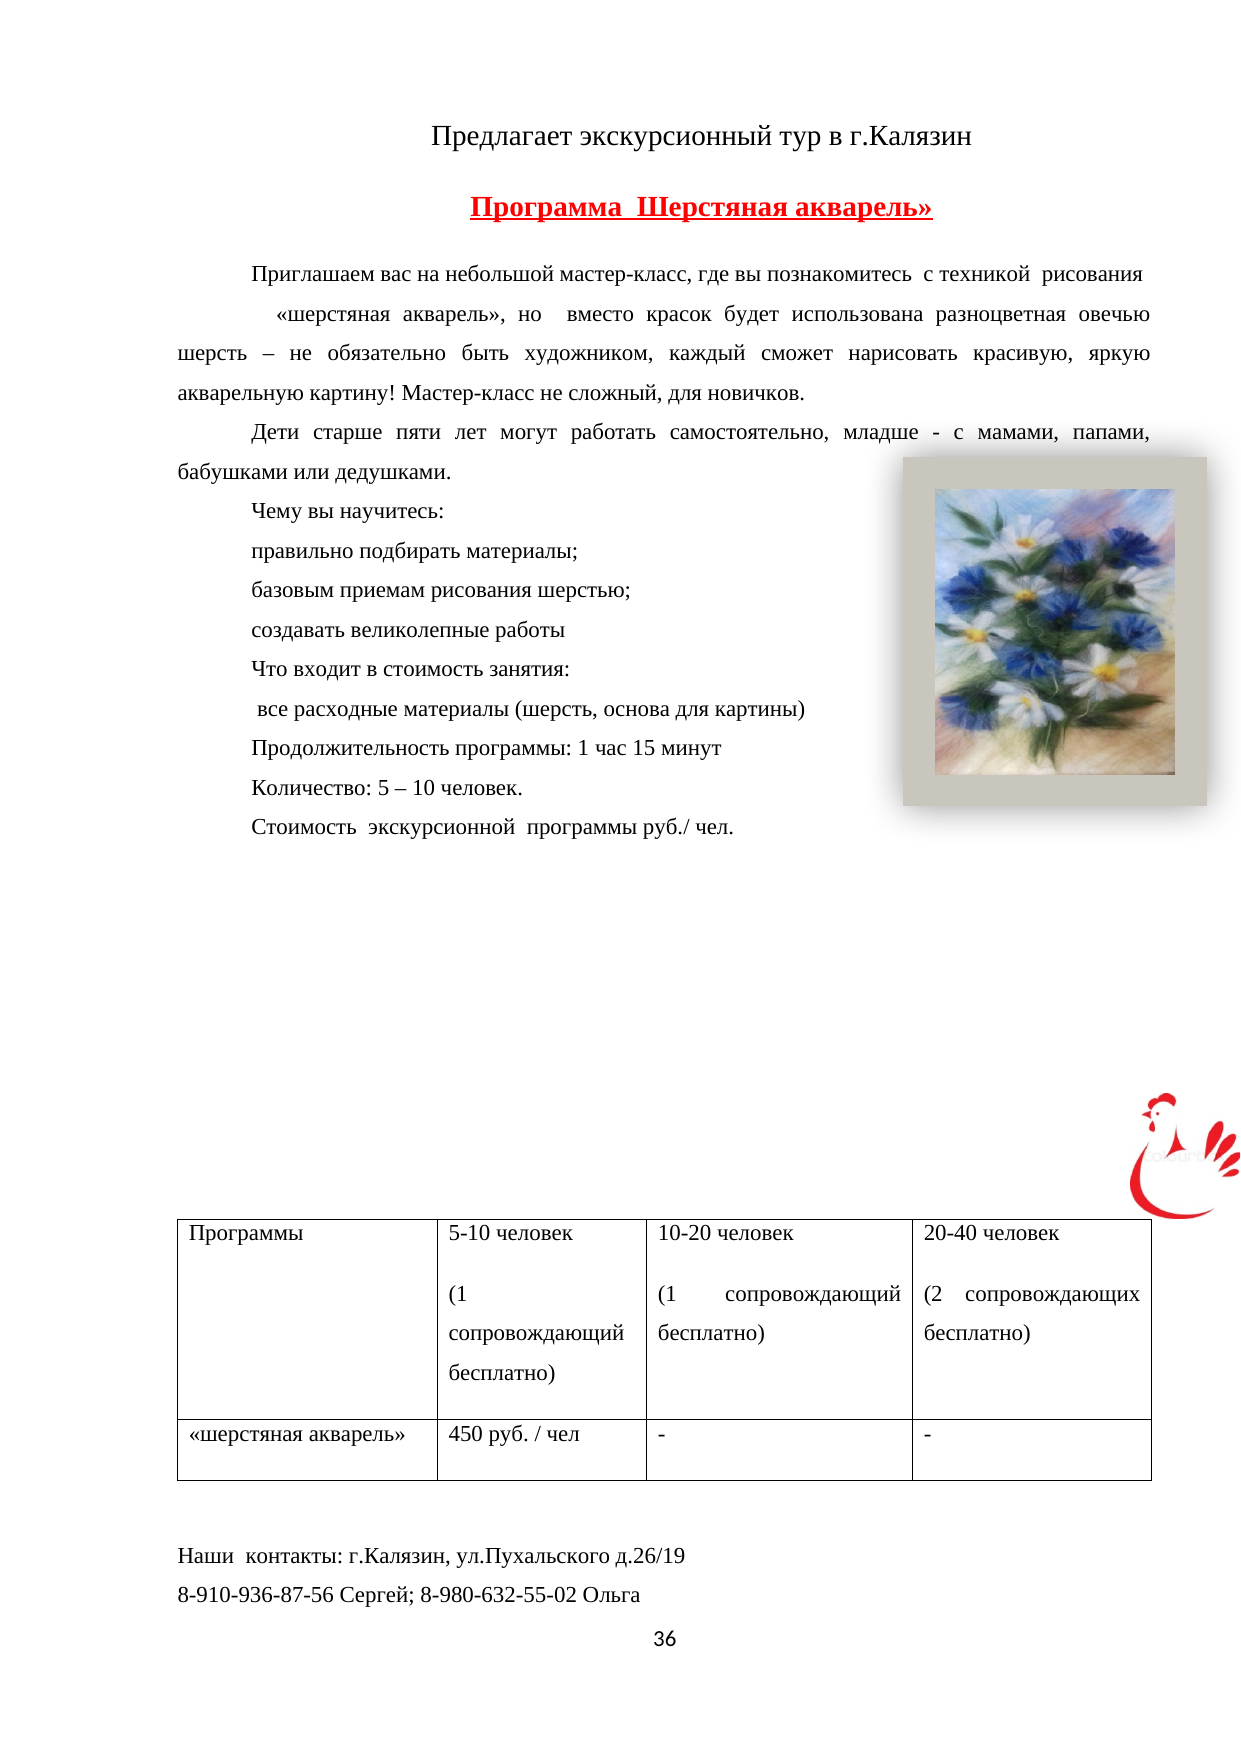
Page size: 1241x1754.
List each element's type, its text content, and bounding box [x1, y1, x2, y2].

table_cell «шерстяная акварель» [178, 1420, 437, 1480]
text Приглашаем вас на небольшой мастер-класс, где вы познакомитесь с техникой рисования [177, 260, 1152, 287]
text Наши контакты: г.Калязин, ул.Пухальского д.26/19 [177, 1542, 1152, 1568]
text Дети старше пяти лет могут работать самостоятельно, младше - с мамами, папами, бабушками или дедушками. [177, 418, 1152, 484]
text создавать великолепные работы [177, 616, 1152, 642]
table_header Программы [178, 1220, 437, 1419]
table_header 5-10 человек (1 сопровождающий бесплатно) [438, 1220, 646, 1419]
text «шерстяная акварель», но вместо красок будет использована разноцветная овечью шерсть – не обязательно быть художником, каждый сможет нарисовать красивую, яркую акварельную картину! Мастер-класс не сложный, для новичков. [177, 300, 1152, 405]
table_header 20-40 человек (2 сопровождающих бесплатно) [913, 1220, 1151, 1419]
text Количество: 5 – 10 человек. [177, 774, 1152, 800]
text Стоимость экскурсионной программы руб./ чел. [177, 813, 1152, 839]
text правильно подбирать материалы; [177, 537, 1152, 563]
text Предлагает экскурсионный тур в г.Калязин [177, 118, 1152, 152]
table_cell 450 руб. / чел [438, 1420, 646, 1480]
picture [1130, 1093, 1241, 1219]
text Программа Шерстяная акварель» [177, 189, 1152, 223]
text Продолжительность программы: 1 час 15 минут [177, 734, 1152, 761]
table_cell - [647, 1420, 912, 1480]
picture [935, 489, 1175, 775]
text базовым приемам рисования шерстью; [177, 576, 1152, 603]
table_cell - [913, 1420, 1151, 1480]
text Что входит в стоимость занятия: [177, 655, 1152, 682]
text Чему вы научитесь: [177, 497, 1152, 524]
table_header 10-20 человек (1 сопровождающий бесплатно) [647, 1220, 912, 1419]
text 8-910-936-87-56 Cергей; 8-980-632-55-02 Ольга [177, 1581, 1152, 1608]
text все расходные материалы (шерсть, основа для картины) [177, 695, 1152, 721]
